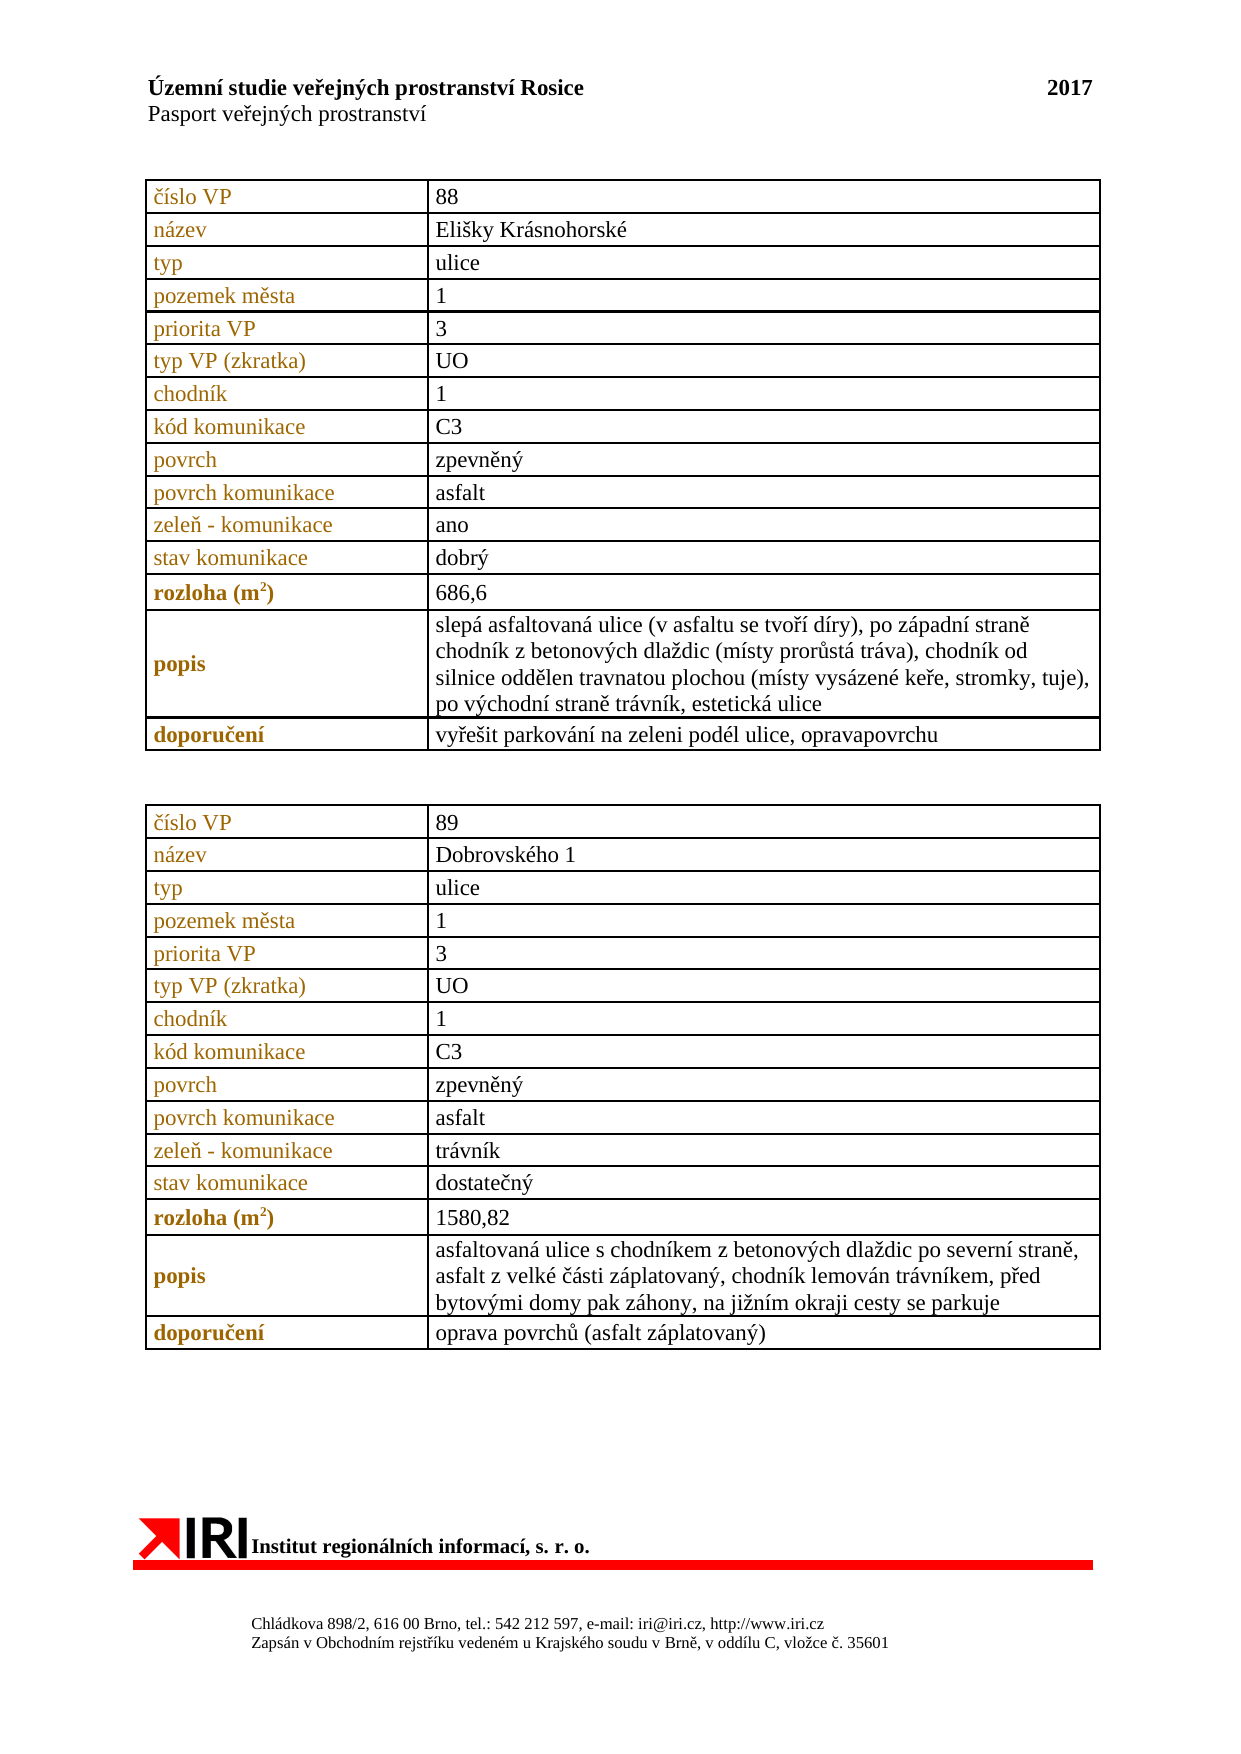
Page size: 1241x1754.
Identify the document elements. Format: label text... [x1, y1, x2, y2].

table_cell oprava povrchů (asfalt záplatovaný) [429, 1317, 1099, 1348]
table_cell 1 [429, 1003, 1099, 1034]
table_cell ulice [429, 872, 1099, 903]
table_cell chodník [147, 1003, 427, 1034]
table_cell 1 [429, 905, 1099, 936]
table_cell kód komunikace [147, 411, 427, 442]
table_cell asfalt [429, 477, 1099, 507]
table_cell pozemek města [147, 280, 427, 310]
table_cell název [147, 839, 427, 870]
table_cell rozloha (m2) [147, 1200, 427, 1234]
table_cell asfalt [429, 1102, 1099, 1132]
table_cell povrch [147, 1069, 427, 1099]
table_cell stav komunikace [147, 1167, 427, 1198]
table_cell 3 [429, 313, 1099, 343]
table_cell povrch komunikace [147, 1102, 427, 1132]
table_cell chodník [147, 378, 427, 409]
table_cell 3 [429, 938, 1099, 968]
table_header číslo VP [147, 806, 427, 837]
table_cell název [147, 214, 427, 245]
table_cell pozemek města [147, 905, 427, 936]
table_cell kód komunikace [147, 1036, 427, 1067]
picture [136, 1516, 250, 1560]
table_cell doporučení [147, 719, 427, 749]
table_cell popis [147, 1236, 427, 1315]
table_cell zeleň - komunikace [147, 1135, 427, 1165]
table_cell povrch komunikace [147, 477, 427, 507]
table_cell 1 [429, 378, 1099, 409]
table_cell povrch [147, 444, 427, 474]
table_cell typ VP (zkratka) [147, 970, 427, 1001]
table_cell UO [429, 345, 1099, 376]
table_cell vyřešit parkování na zeleni podél ulice, opravapovrchu [429, 719, 1099, 749]
table_cell priorita VP [147, 938, 427, 968]
table_cell priorita VP [147, 313, 427, 343]
table_cell C3 [429, 1036, 1099, 1067]
table_cell zpevněný [429, 444, 1099, 474]
table_header 89 [429, 806, 1099, 837]
table_cell slepá asfaltovaná ulice (v asfaltu se tvoří díry), po západní straně chodník z betonových dlaždic (místy prorůstá tráva), chodník od silnice oddělen travnatou plochou (místy vysázené keře, stromky, tuje), po východní straně trávník, estetická ulice [429, 611, 1099, 716]
table_cell trávník [429, 1135, 1099, 1165]
table_cell typ [147, 247, 427, 278]
table_cell typ VP (zkratka) [147, 345, 427, 376]
table_cell popis [147, 611, 427, 716]
table_cell asfaltovaná ulice s chodníkem z betonových dlaždic po severní straně, asfalt z velké části záplatovaný, chodník lemován trávníkem, před bytovými domy pak záhony, na jižním okraji cesty se parkuje [429, 1236, 1099, 1315]
table_cell Elišky Krásnohorské [429, 214, 1099, 245]
table_cell rozloha (m2) [147, 575, 427, 609]
table_cell ano [429, 509, 1099, 540]
table_cell UO [429, 970, 1099, 1001]
table_cell dostatečný [429, 1167, 1099, 1198]
table_cell C3 [429, 411, 1099, 442]
table_cell stav komunikace [147, 542, 427, 573]
table_cell 686,6 [429, 575, 1099, 609]
table_cell 1 [429, 280, 1099, 310]
table_cell 1580,82 [429, 1200, 1099, 1234]
table_header číslo VP [147, 181, 427, 212]
table_header 88 [429, 181, 1099, 212]
table_cell zpevněný [429, 1069, 1099, 1099]
table_cell zeleň - komunikace [147, 509, 427, 540]
table_cell doporučení [147, 1317, 427, 1348]
table_cell typ [147, 872, 427, 903]
table_cell Dobrovského 1 [429, 839, 1099, 870]
table_cell dobrý [429, 542, 1099, 573]
table_cell ulice [429, 247, 1099, 278]
